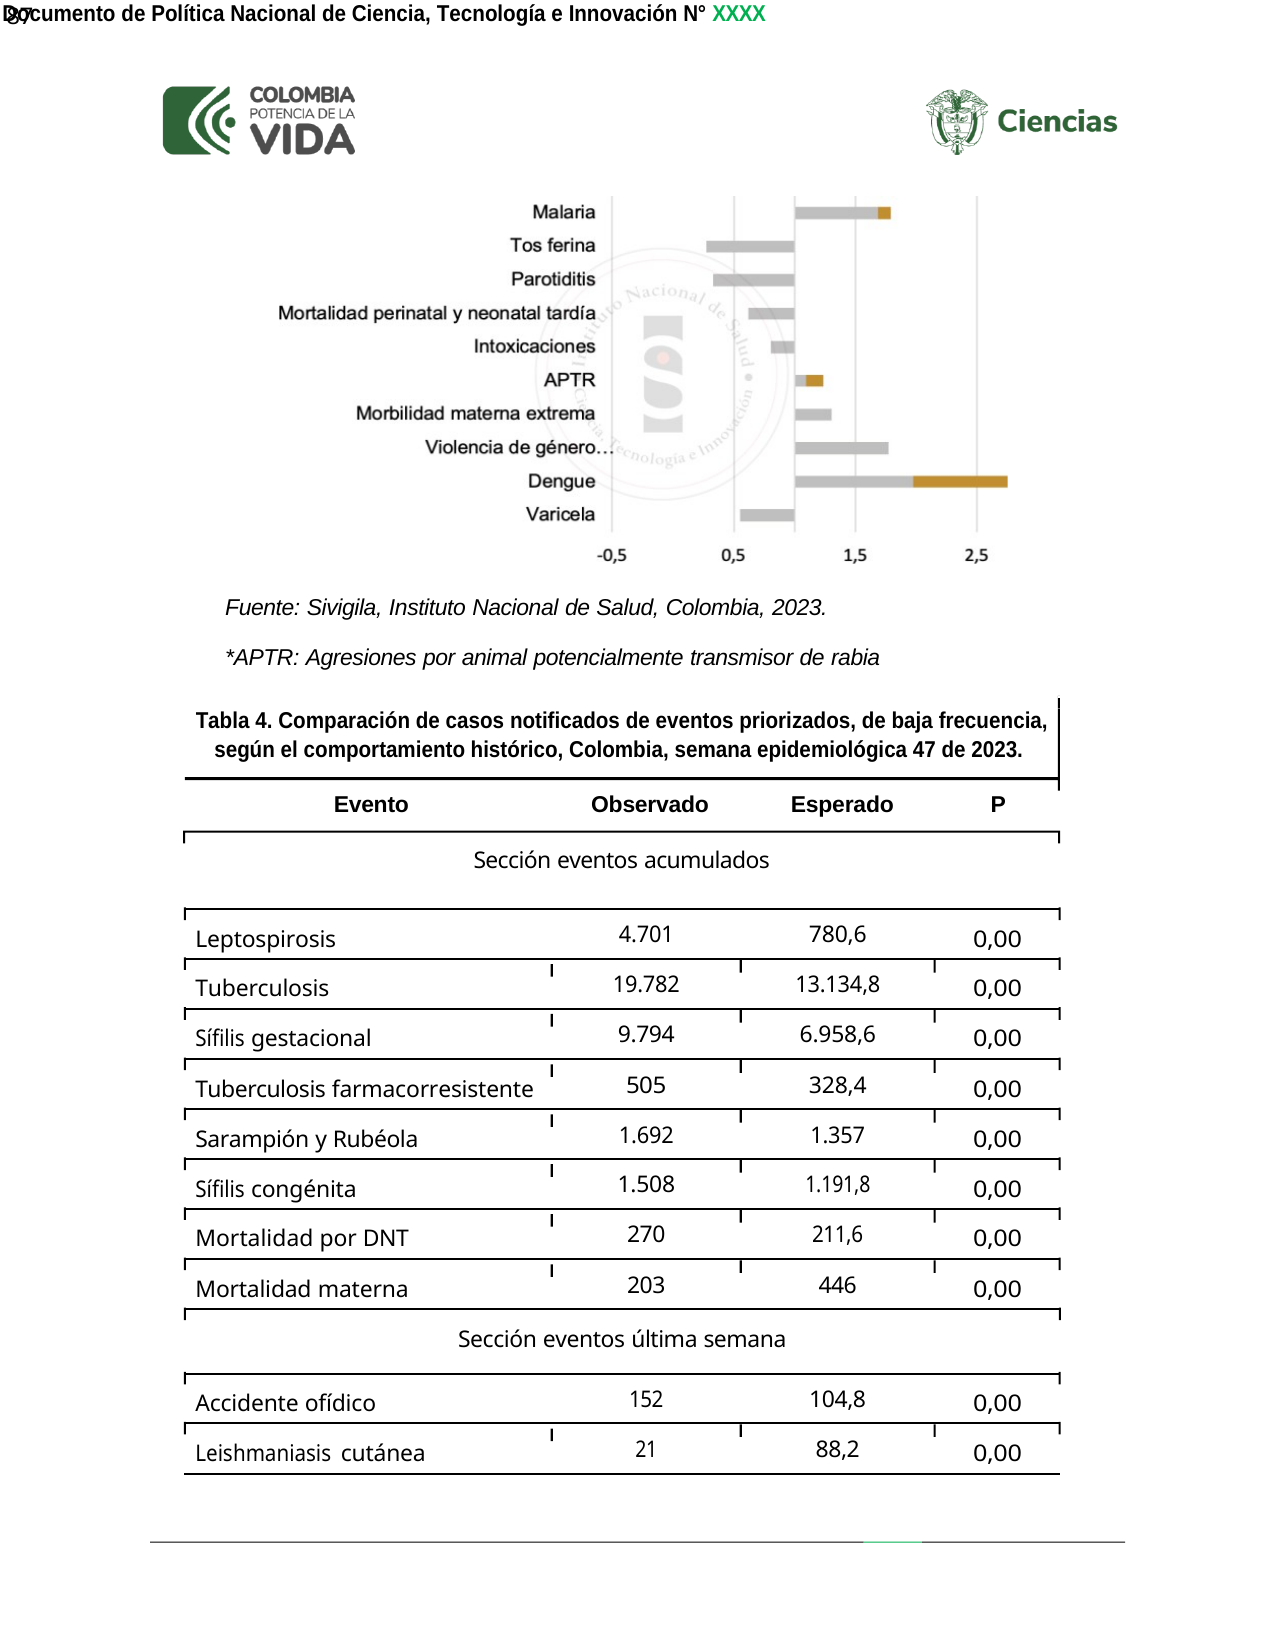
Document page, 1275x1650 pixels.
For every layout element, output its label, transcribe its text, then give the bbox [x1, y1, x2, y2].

table_cell 1.692 [552, 1110, 741, 1158]
table_cell 88,2 [741, 1424, 934, 1473]
table_header 780,6 [741, 910, 934, 958]
table_cell 104,8 [741, 1375, 934, 1422]
table_cell Mortalidad por DNT [184, 1210, 552, 1258]
table_header 4.701 [552, 910, 741, 958]
table_cell 328,4 [741, 1060, 934, 1108]
table_cell Leishmaniasis cutánea [184, 1424, 552, 1473]
table_cell 21 [552, 1424, 741, 1473]
table_cell Mortalidad materna [184, 1260, 552, 1308]
text Fuente: Sivigila, Instituto Nacional de Salud, Colombia, 2023. [225, 594, 1137, 620]
table_cell 0,00 [935, 960, 1060, 1008]
picture [915, 81, 1125, 161]
table_cell Sífilis gestacional [184, 1010, 552, 1058]
table_cell Accidente ofídico [184, 1375, 552, 1422]
table_header 0,00 [935, 910, 1060, 958]
table_cell 1.357 [741, 1110, 934, 1158]
table_cell 13.134,8 [741, 960, 934, 1008]
table_cell 211,6 [741, 1210, 934, 1258]
table_cell 0,00 [935, 1260, 1060, 1308]
table_cell 6.958,6 [741, 1010, 934, 1058]
table_cell Tuberculosis [184, 960, 552, 1008]
table_cell 1.191,8 [741, 1160, 934, 1208]
table_cell Sarampión y Rubéola [184, 1110, 552, 1158]
table_header Leptospirosis [184, 910, 552, 958]
table_cell 0,00 [935, 1210, 1060, 1258]
table_cell Tuberculosis farmacorresistente [184, 1060, 552, 1108]
table_cell 203 [552, 1260, 741, 1308]
table_cell 1.508 [552, 1160, 741, 1208]
table_cell 152 [552, 1375, 741, 1422]
picture [279, 196, 1008, 564]
table_cell 9.794 [552, 1010, 741, 1058]
table_cell 270 [552, 1210, 741, 1258]
table_cell 0,00 [935, 1060, 1060, 1108]
text *APTR: Agresiones por animal potencialmente transmisor de rabia [225, 644, 1137, 670]
table_cell 0,00 [935, 1110, 1060, 1158]
table_cell 505 [552, 1060, 741, 1108]
table_cell 0,00 [935, 1424, 1060, 1473]
table_cell Sección eventos última semana [184, 1310, 1060, 1372]
picture [150, 78, 366, 161]
subtitle Evento Observado Esperado P [333, 693, 1137, 817]
table_cell 446 [741, 1260, 934, 1308]
table_cell Sífilis congénita [184, 1160, 552, 1208]
table_cell 19.782 [552, 960, 741, 1008]
table_cell 0,00 [935, 1010, 1060, 1058]
text Sección eventos acumulados [139, 828, 1104, 875]
table_cell 0,00 [935, 1375, 1060, 1422]
table_cell 0,00 [935, 1160, 1060, 1208]
